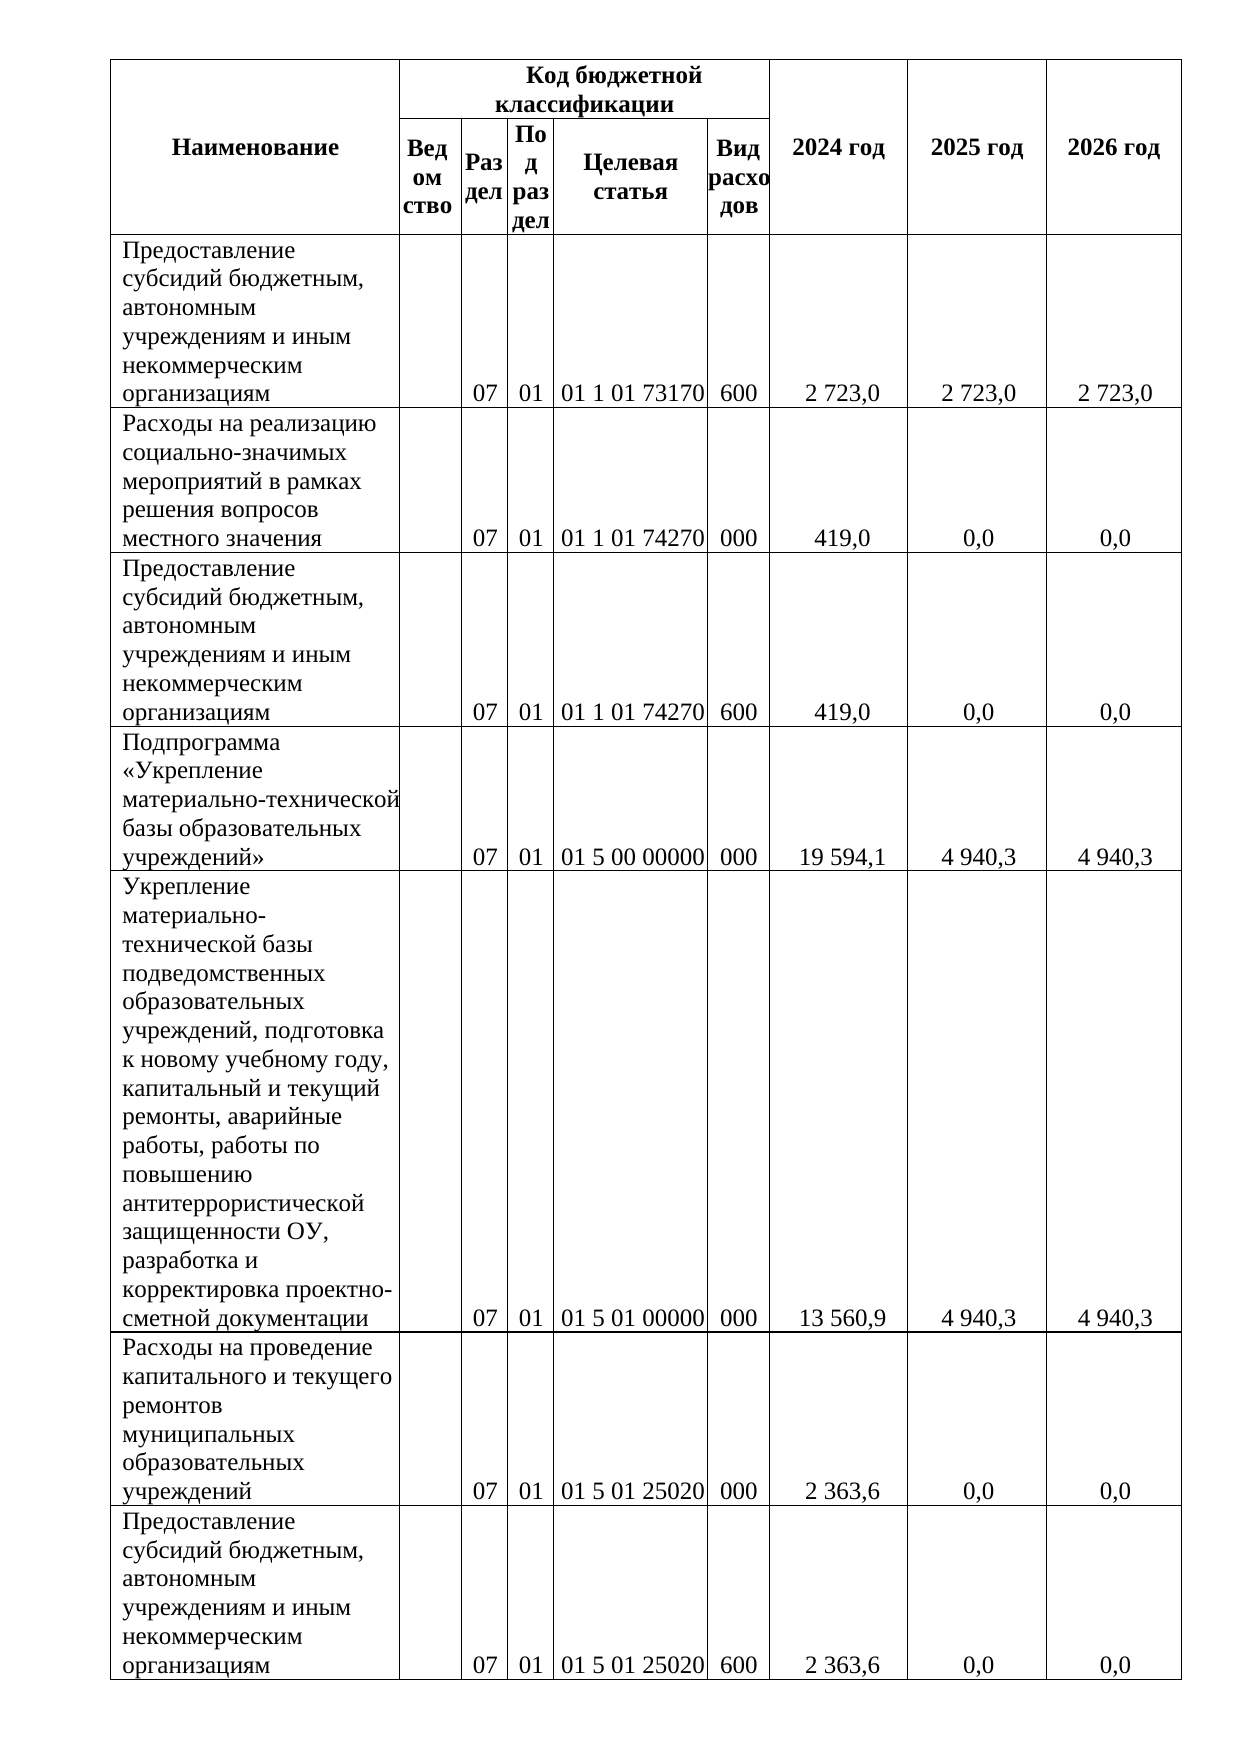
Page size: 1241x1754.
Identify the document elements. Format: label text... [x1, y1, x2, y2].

table_header 2024 год [770, 60, 907, 234]
table_cell 07 [462, 553, 507, 726]
table_cell [400, 727, 461, 870]
table_header 2025 год [908, 60, 1046, 234]
table_cell 01 [508, 235, 553, 407]
table_cell 01 [508, 727, 553, 870]
table_cell 000 [708, 408, 769, 552]
table_cell 0,0 [1047, 1333, 1181, 1505]
table_cell 01 5 00 00000 [554, 727, 707, 870]
table_cell Расходы на проведение капитального и текущего ремонтов муниципальных образовательных учреждений [111, 1333, 399, 1505]
table_cell Предоставление субсидий бюджетным, автономным учреждениям и иным некоммерческим организациям [111, 553, 399, 726]
table_cell 419,0 [770, 553, 907, 726]
table_cell 2 363,6 [770, 1333, 907, 1505]
table_cell 01 1 01 74270 [554, 408, 707, 552]
table_header Код бюджетной классификации [400, 60, 769, 118]
table_cell 07 [462, 1506, 507, 1678]
table_cell Раз дел [462, 119, 507, 234]
table_cell 2 723,0 [770, 235, 907, 407]
table_cell 4 940,3 [908, 871, 1046, 1331]
table_cell 01 5 01 25020 [554, 1506, 707, 1678]
table_cell 01 1 01 73170 [554, 235, 707, 407]
table_cell 000 [708, 1333, 769, 1505]
table_cell 01 5 01 25020 [554, 1333, 707, 1505]
table_cell 2 363,6 [770, 1506, 907, 1678]
table_cell Подпрограмма «Укрепление материально-технической базы образовательных учреждений» [111, 727, 399, 870]
table_cell 07 [462, 235, 507, 407]
table_cell 01 1 01 74270 [554, 553, 707, 726]
table_cell 01 [508, 1333, 553, 1505]
table_cell Предоставление субсидий бюджетным, автономным учреждениям и иным некоммерческим организациям [111, 235, 399, 407]
table_cell 01 [508, 408, 553, 552]
table_cell 07 [462, 1333, 507, 1505]
table_cell [400, 871, 461, 1331]
table_cell 000 [708, 871, 769, 1331]
table_cell [400, 235, 461, 407]
table_cell 419,0 [770, 408, 907, 552]
table_cell 600 [708, 1506, 769, 1678]
table_cell Укрепление материально- технической базы подведомственных образовательных учреждений, подготовка к новому учебному году, капитальный и текущий ремонты, аварийные работы, работы по повышению антитеррористической защищенности ОУ, разработка и корректировка проектно-сметной документации [111, 871, 399, 1331]
table_cell 07 [462, 727, 507, 870]
table_cell 01 5 01 00000 [554, 871, 707, 1331]
table_cell 000 [708, 727, 769, 870]
table_cell 600 [708, 553, 769, 726]
table_cell [400, 1506, 461, 1678]
table_header Наименование [111, 60, 399, 234]
table_cell [400, 1333, 461, 1505]
table_cell 0,0 [1047, 553, 1181, 726]
table_cell [400, 553, 461, 726]
table_header 2026 год [1047, 60, 1181, 234]
table_cell 0,0 [1047, 408, 1181, 552]
table_cell 19 594,1 [770, 727, 907, 870]
table_cell Целевая статья [554, 119, 707, 234]
table_cell 2 723,0 [908, 235, 1046, 407]
table_cell 4 940,3 [1047, 871, 1181, 1331]
table_cell 0,0 [908, 553, 1046, 726]
table_cell 0,0 [908, 408, 1046, 552]
table_cell 07 [462, 871, 507, 1331]
table_cell 2 723,0 [1047, 235, 1181, 407]
table_cell 0,0 [908, 1333, 1046, 1505]
table_cell 4 940,3 [908, 727, 1046, 870]
table_cell 4 940,3 [1047, 727, 1181, 870]
table_cell Предоставление субсидий бюджетным, автономным учреждениям и иным некоммерческим организациям [111, 1506, 399, 1678]
table_cell Вид расходов [708, 119, 769, 234]
table_cell Расходы на реализацию социально-значимых мероприятий в рамках решения вопросов местного значения [111, 408, 399, 552]
table_cell 0,0 [1047, 1506, 1181, 1678]
table_cell 01 [508, 871, 553, 1331]
table_cell 01 [508, 1506, 553, 1678]
table_cell 01 [508, 553, 553, 726]
table_cell 13 560,9 [770, 871, 907, 1331]
table_cell [400, 408, 461, 552]
table_cell 0,0 [908, 1506, 1046, 1678]
table_cell Под раз дел [508, 119, 553, 234]
table_cell Ведом ство [400, 119, 461, 234]
table_cell 600 [708, 235, 769, 407]
table_cell 07 [462, 408, 507, 552]
